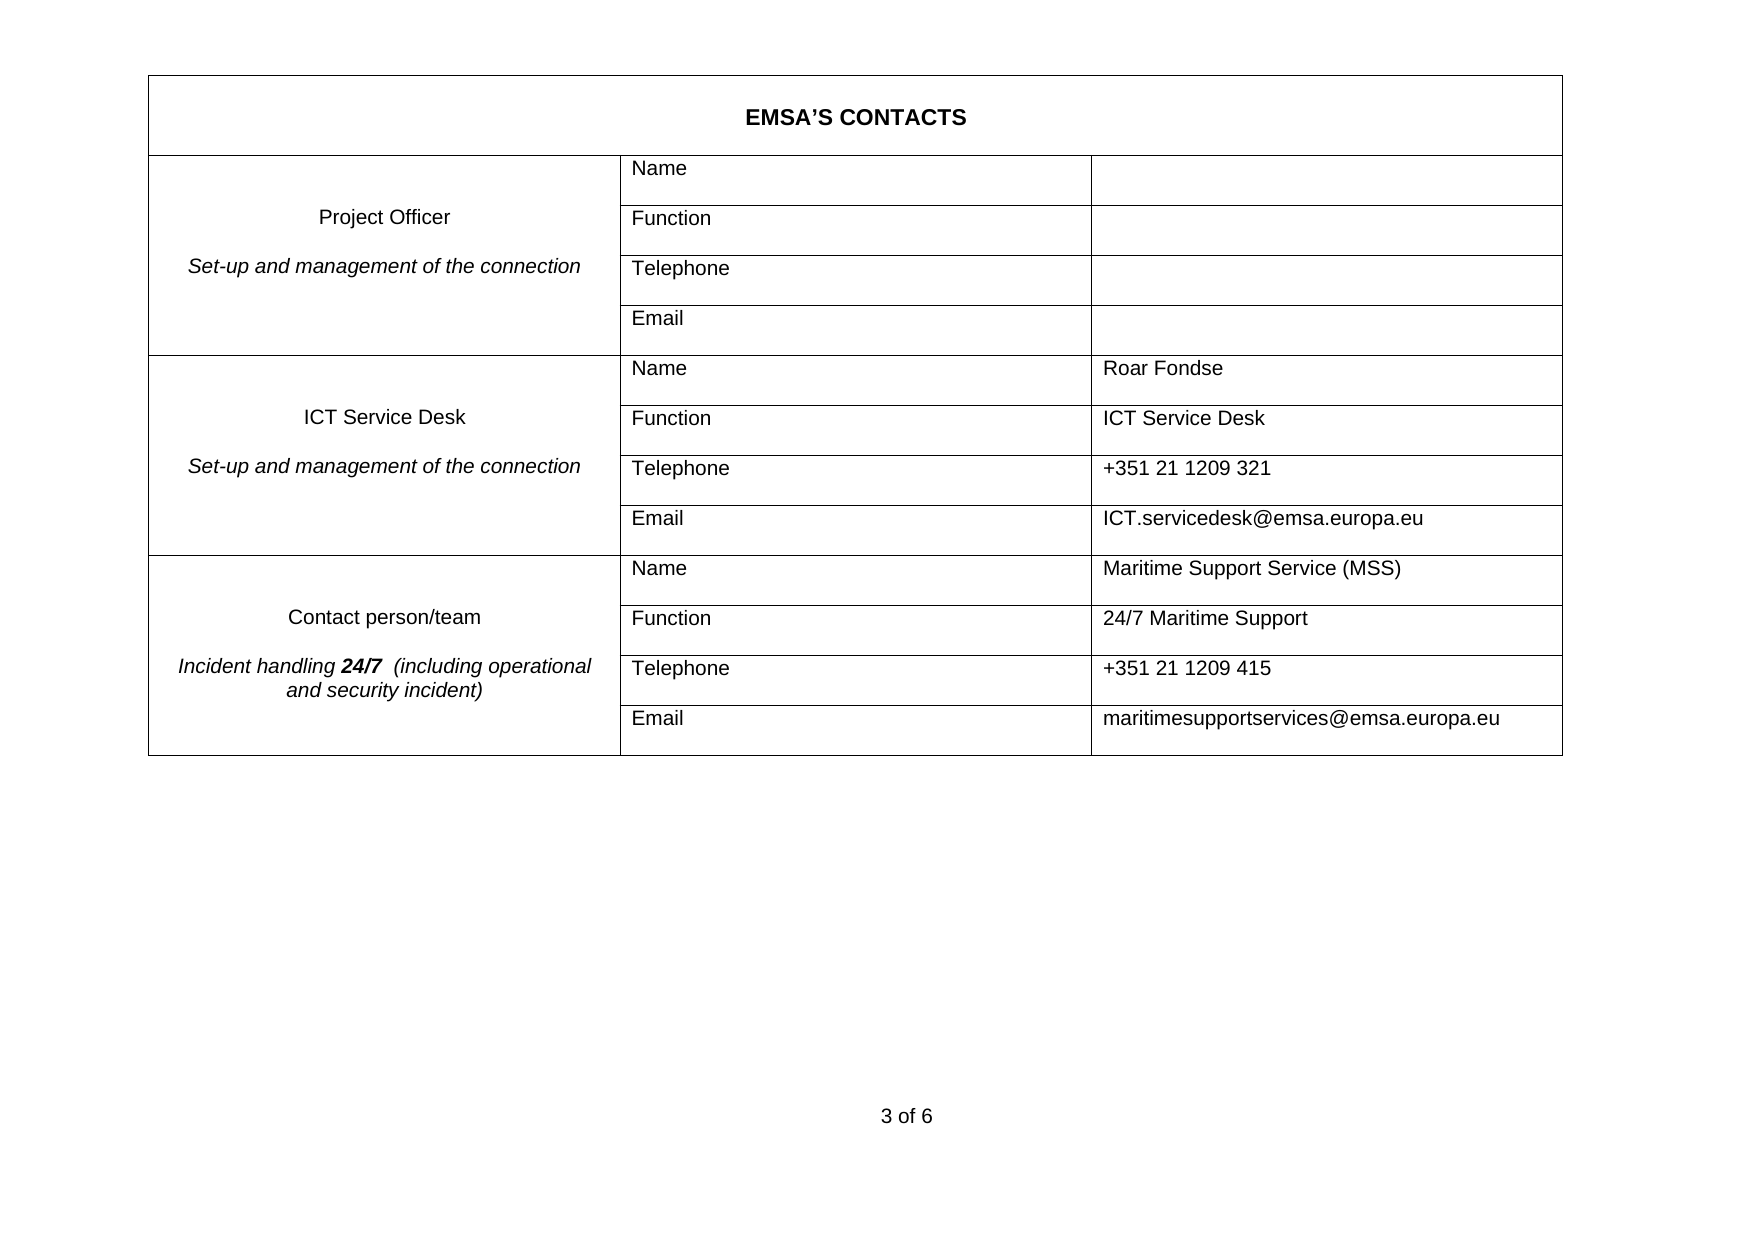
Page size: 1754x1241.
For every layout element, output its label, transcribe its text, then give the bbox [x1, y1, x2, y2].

table_cell Maritime Support Service (MSS) [1092, 556, 1562, 605]
table_cell Function [621, 606, 1091, 655]
table_cell Name [621, 556, 1091, 605]
table_header EMSA’S CONTACTS [149, 76, 1562, 155]
table_cell Name [621, 356, 1091, 405]
table_cell [1092, 206, 1562, 255]
table_cell Telephone [621, 256, 1091, 305]
table_cell Telephone [621, 656, 1091, 705]
table_cell ICT Service Desk Set-up and management of the connection [149, 356, 620, 555]
table_cell ICT.servicedesk@emsa.europa.eu [1092, 506, 1562, 555]
table_cell maritimesupportservices@emsa.europa.eu [1092, 706, 1562, 755]
table_cell +351 21 1209 321 [1092, 456, 1562, 505]
table_cell Roar Fondse [1092, 356, 1562, 405]
table_cell Email [621, 306, 1091, 355]
table_cell Email [621, 706, 1091, 755]
table_cell Project Officer Set-up and management of the connection [149, 156, 620, 355]
table_cell 24/7 Maritime Support [1092, 606, 1562, 655]
table_cell [1092, 256, 1562, 305]
table_cell Function [621, 406, 1091, 455]
table_cell Function [621, 206, 1091, 255]
table_cell Email [621, 506, 1091, 555]
table_cell Contact person/team Incident handling 24/7 (including operational and security incident) [149, 556, 620, 755]
table_cell Telephone [621, 456, 1091, 505]
table_cell [1092, 156, 1562, 205]
table_cell ICT Service Desk [1092, 406, 1562, 455]
table_cell Name [621, 156, 1091, 205]
table_cell +351 21 1209 415 [1092, 656, 1562, 705]
table_cell [1092, 306, 1562, 355]
